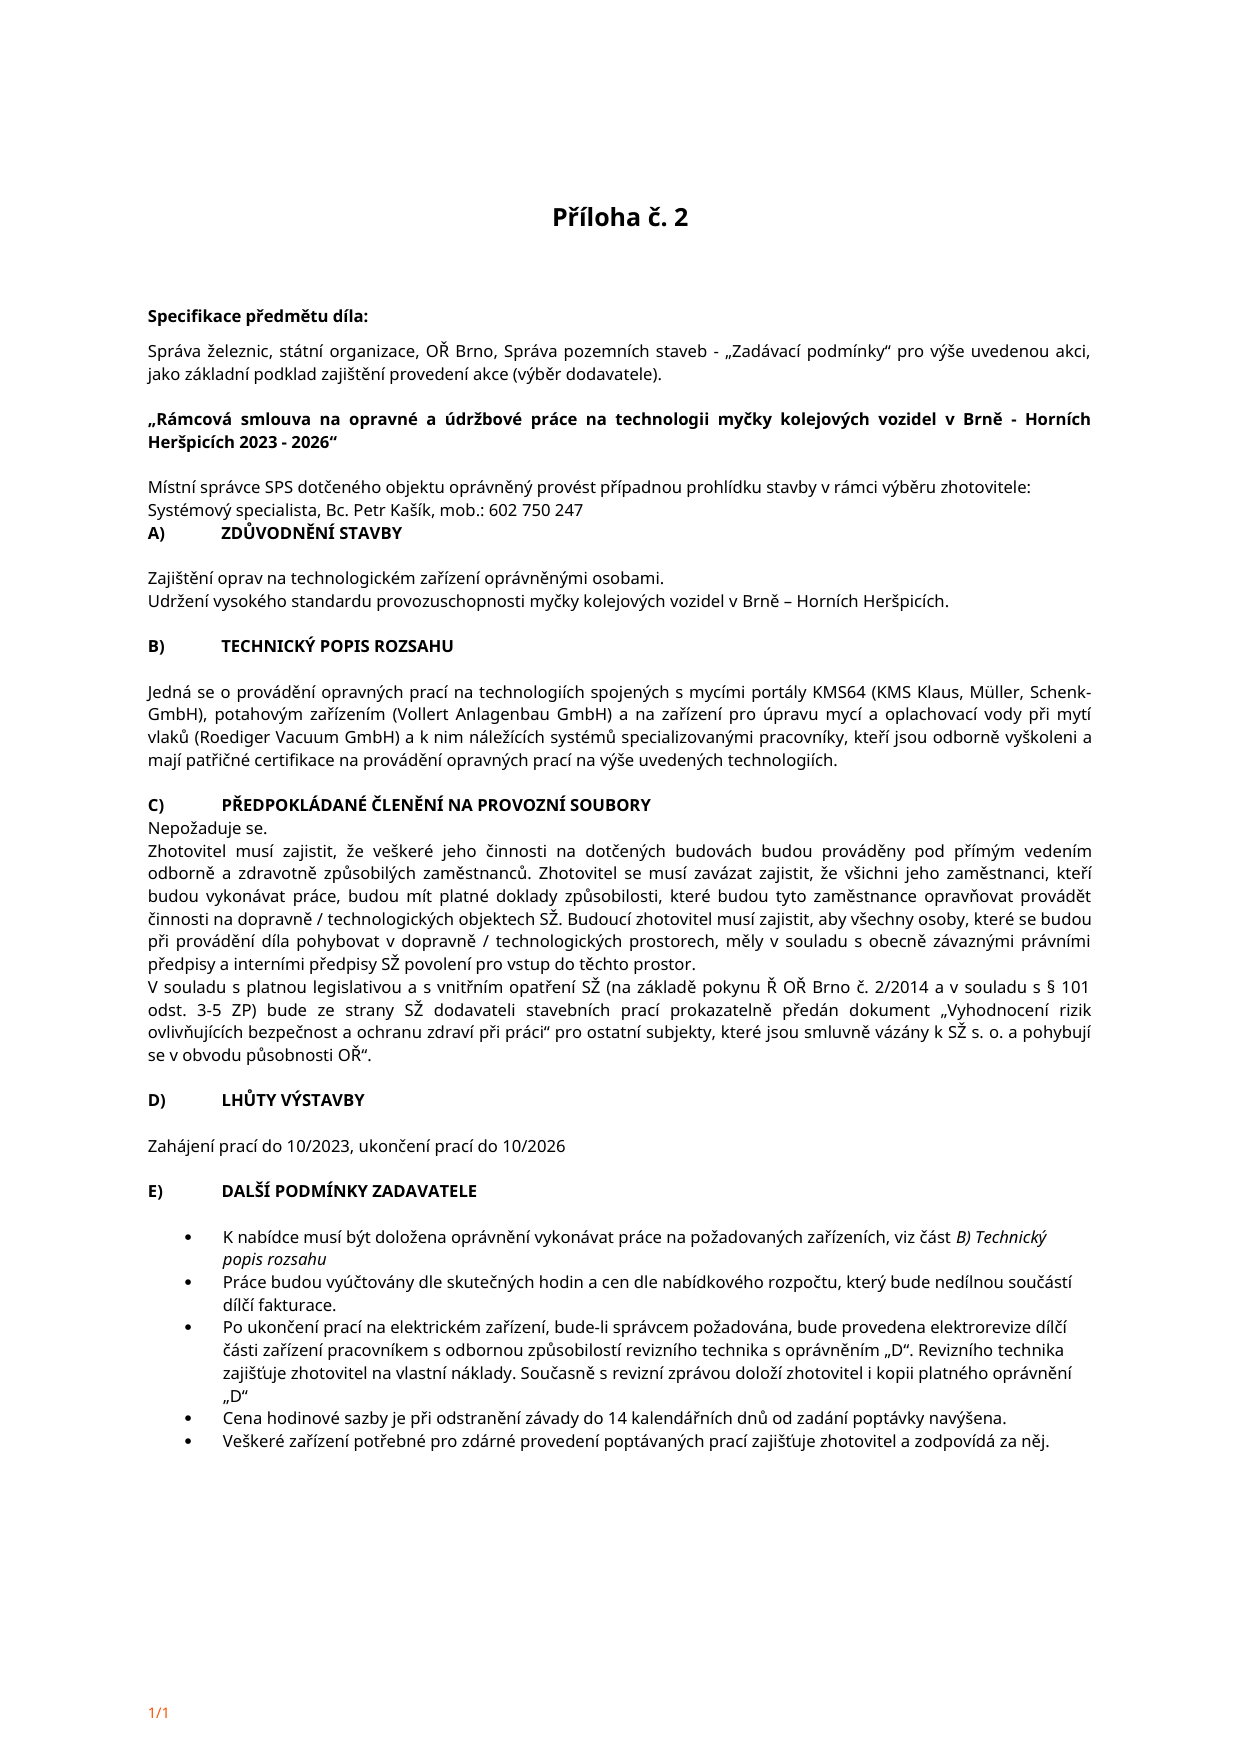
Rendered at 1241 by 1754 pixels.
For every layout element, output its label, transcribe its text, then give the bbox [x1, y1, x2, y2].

list Cena hodinové sazby je při odstranění závady do 14 kalendářních dnů od zadání poptávky navýšena. [185, 1407, 1093, 1430]
text Místní správce SPS dotčeného objektu oprávněný provést případnou prohlídku stavby v rámci výběru zhotovitele: [148, 476, 1093, 499]
list Po ukončení prací na elektrickém zařízení, bude-li správcem požadována, bude provedena elektrorevize dílčí části zařízení pracovníkem s odbornou způsobilostí revizního technika s oprávněním „D“. Revizního technika zajišťuje zhotovitel na vlastní náklady. Současně s revizní zprávou doloží zhotovitel i kopii platného oprávnění „D“ [185, 1316, 1093, 1407]
text E) DALŠÍ PODMÍNKY ZADAVATELE [148, 1180, 1093, 1203]
text Zhotovitel musí zajistit, že veškeré jeho činnosti na dotčených budovách budou prováděny pod přímým vedením odborně a zdravotně způsobilých zaměstnanců. Zhotovitel se musí zavázat zajistit, že všichni jeho zaměstnanci, kteří budou vykonávat práce, budou mít platné doklady způsobilosti, které budou tyto zaměstnance opravňovat provádět činnosti na dopravně / technologických objektech SŽ. Budoucí zhotovitel musí zajistit, aby všechny osoby, které se budou při provádění díla pohybovat v dopravně / technologických prostorech, měly v souladu s obecně závaznými právními předpisy a interními předpisy SŽ povolení pro vstup do těchto prostor. [148, 839, 1093, 976]
text Specifikace předmětu díla: [148, 304, 1093, 327]
list Práce budou vyúčtovány dle skutečných hodin a cen dle nabídkového rozpočtu, který bude nedílnou součástí dílčí fakturace. [185, 1271, 1093, 1316]
list K nabídce musí být doložena oprávnění vykonávat práce na požadovaných zařízeních, viz část B) Technický popis rozsahu [185, 1225, 1093, 1271]
list Veškeré zařízení potřebné pro zdárné provedení poptávaných prací zajišťuje zhotovitel a zodpovídá za něj. [185, 1430, 1093, 1452]
text Zajištění oprav na technologickém zařízení oprávněnými osobami. [148, 567, 1093, 589]
text C) PŘEDPOKLÁDANÉ ČLENĚNÍ NA PROVOZNÍ SOUBORY [148, 794, 1093, 817]
list ZDŮVODNĚNÍ STAVBY [148, 521, 1093, 544]
text Udržení vysokého standardu provozuschopnosti myčky kolejových vozidel v Brně – Horních Heršpicích. [148, 589, 1093, 612]
text Příloha č. 2 [148, 203, 1093, 232]
text Jedná se o provádění opravných prací na technologiích spojených s mycími portály KMS64 (KMS Klaus, Müller, Schenk-GmbH), potahovým zařízením (Vollert Anlagenbau GmbH) a na zařízení pro úpravu mycí a oplachovací vody při mytí vlaků (Roediger Vacuum GmbH) a k nim náležících systémů specializovanými pracovníky, kteří jsou odborně vyškoleni a mají patřičné certifikace na provádění opravných prací na výše uvedených technologiích. [148, 680, 1093, 771]
text Systémový specialista, Bc. Petr Kašík, mob.: 602 750 247 [148, 499, 1093, 521]
text Zahájení prací do 10/2023, ukončení prací do 10/2026 [148, 1134, 1093, 1157]
text Správa železnic, státní organizace, OŘ Brno, Správa pozemních staveb - „Zadávací podmínky“ pro výše uvedenou akci, jako základní podklad zajištění provedení akce (výběr dodavatele). [148, 340, 1093, 385]
text Nepožaduje se. [148, 817, 1093, 839]
text „Rámcová smlouva na opravné a údržbové práce na technologii myčky kolejových vozidel v Brně - Horních Heršpicích 2023 - 2026“ [148, 408, 1093, 453]
text D) LHŮTY VÝSTAVBY [148, 1089, 1093, 1112]
text V souladu s platnou legislativou a s vnitřním opatření SŽ (na základě pokynu Ř OŘ Brno č. 2/2014 a v souladu s § 101 odst. 3-5 ZP) bude ze strany SŽ dodavateli stavebních prací prokazatelně předán dokument „Vyhodnocení rizik ovlivňujících bezpečnost a ochranu zdraví při práci“ pro ostatní subjekty, které jsou smluvně vázány k SŽ s. o. a pohybují se v obvodu působnosti OŘ“. [148, 976, 1093, 1066]
list TECHNICKÝ POPIS ROZSAHU [148, 635, 1093, 658]
